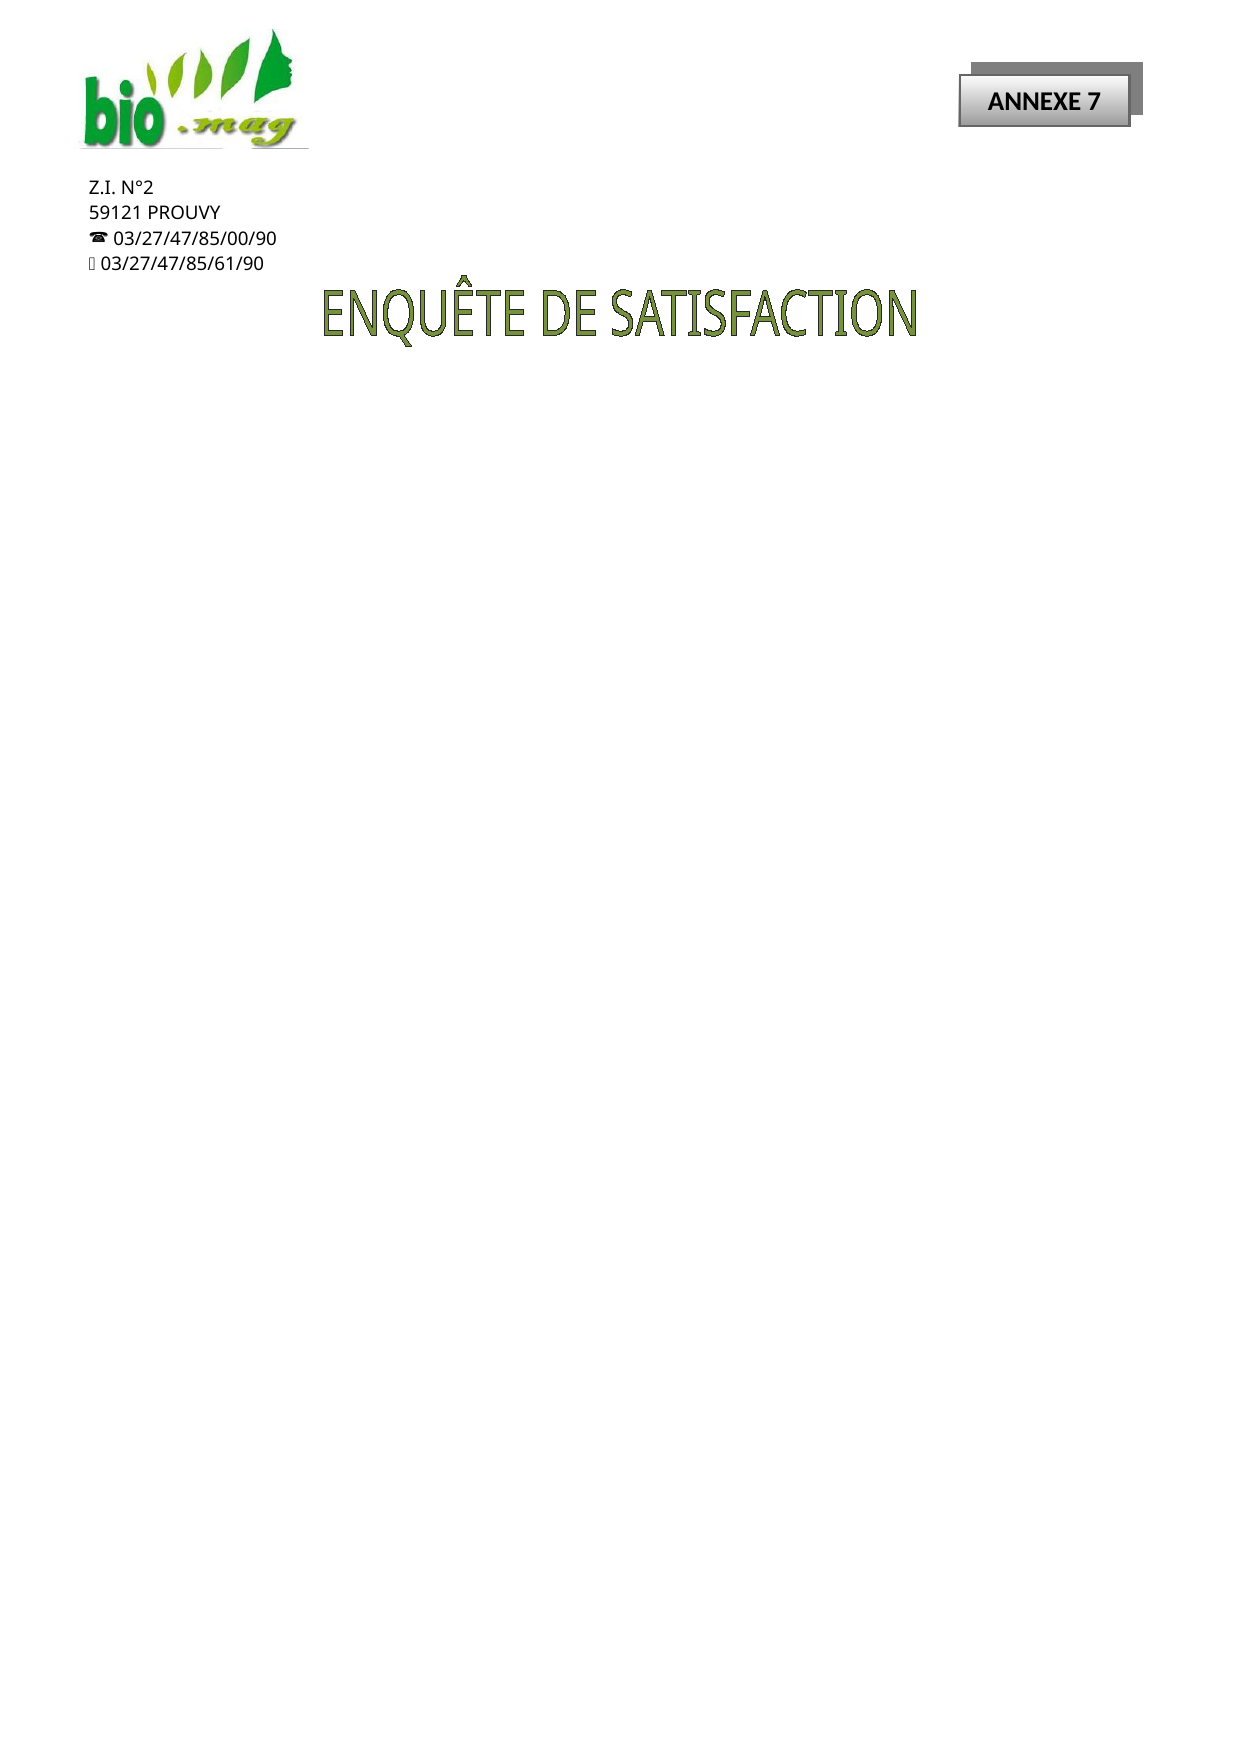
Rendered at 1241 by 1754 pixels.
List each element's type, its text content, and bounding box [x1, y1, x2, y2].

text 03/27/47/85/61/90 [89, 251, 1092, 276]
text Z.I. N°2 [89, 174, 1092, 199]
text 59121 PROUVY [89, 199, 1092, 225]
picture [59, 29, 309, 149]
text 03/27/47/85/00/90 [89, 225, 1092, 251]
